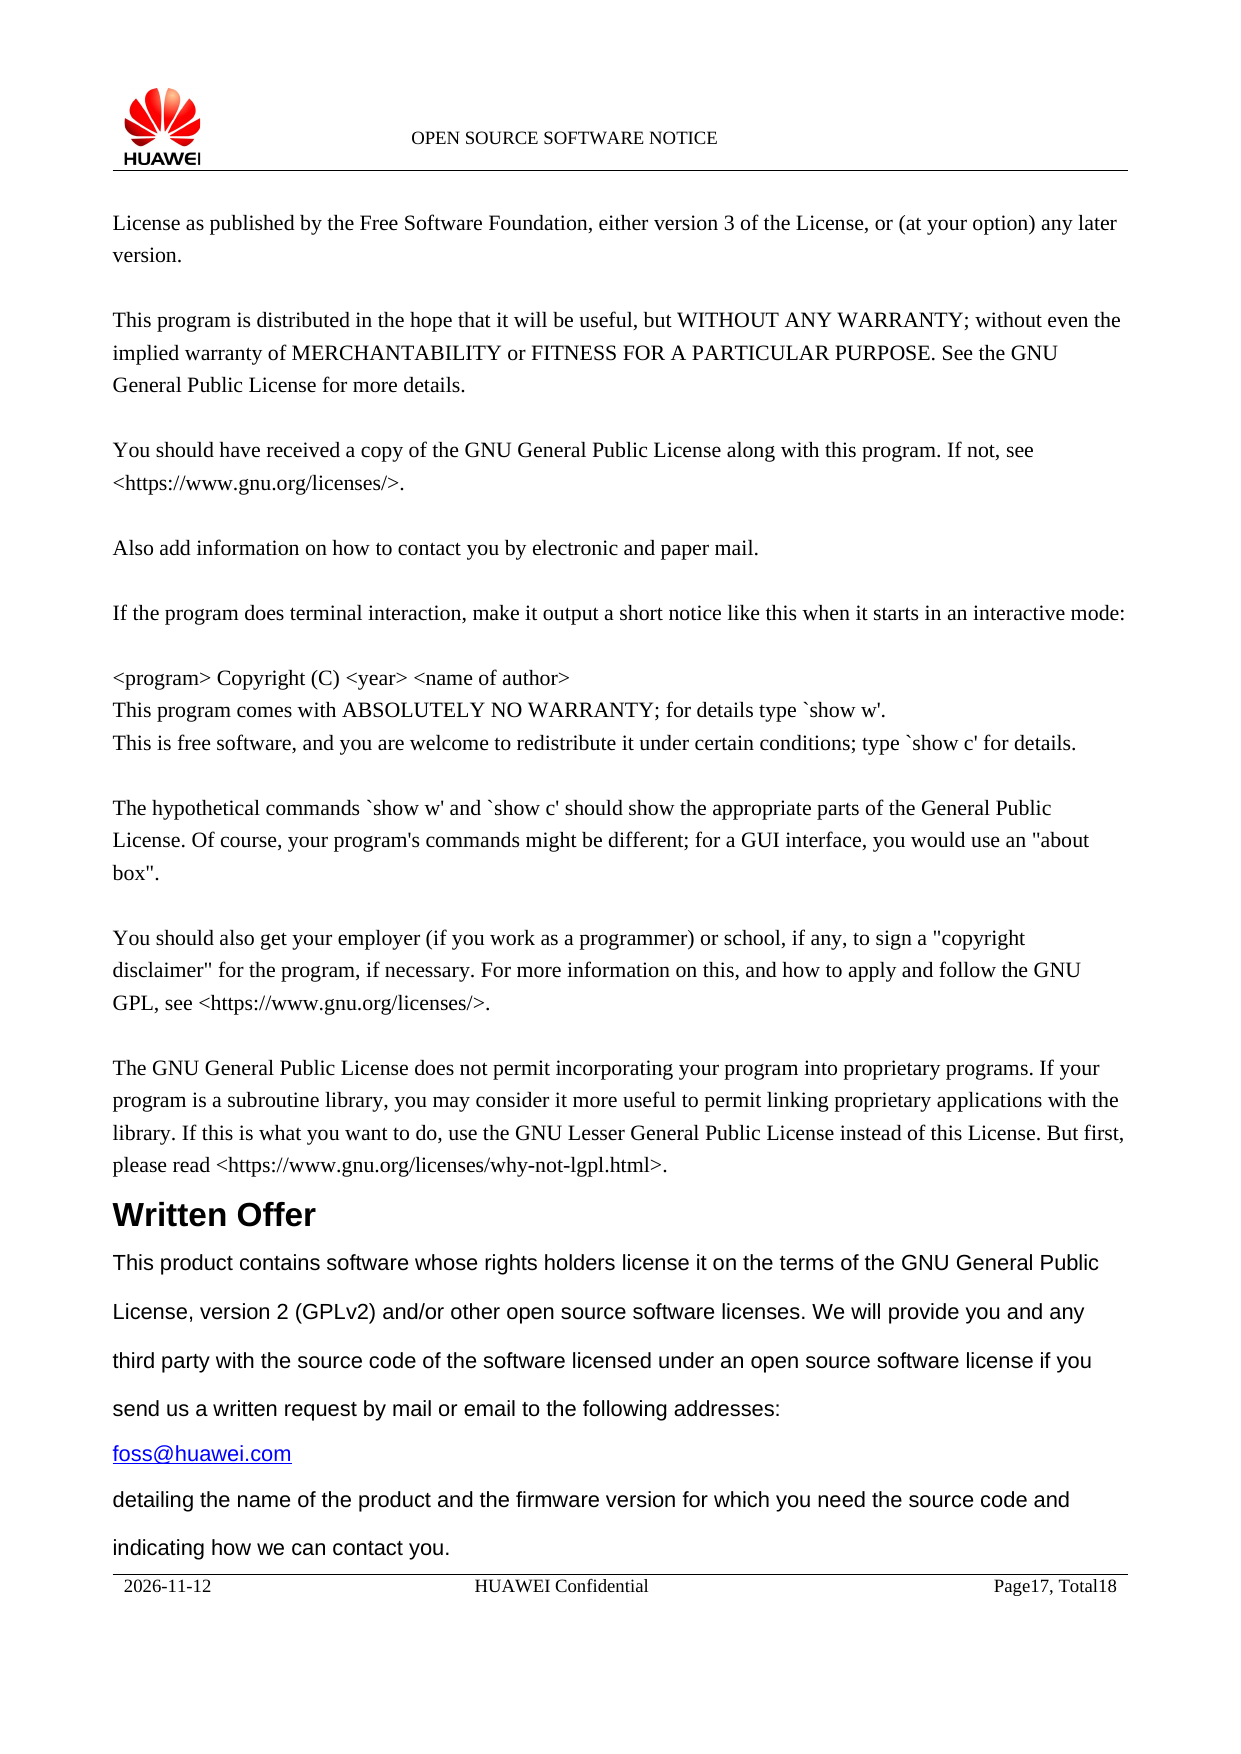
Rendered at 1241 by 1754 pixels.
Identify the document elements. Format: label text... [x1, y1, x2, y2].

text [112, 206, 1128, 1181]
text detailing the name of the product and the firmware version for which you need the source code and indicating how we can contact you. [112, 1483, 1128, 1564]
text Written Offer [112, 1181, 1128, 1246]
text foss@huawei.com [112, 1438, 1128, 1470]
picture [124, 88, 201, 165]
text This product contains software whose rights holders license it on the terms of the GNU General Public License, version 2 (GPLv2) and/or other open source software licenses. We will provide you and any third party with the source code of the software licensed under an open source software license if you send us a written request by mail or email to the following addresses: [112, 1246, 1128, 1425]
